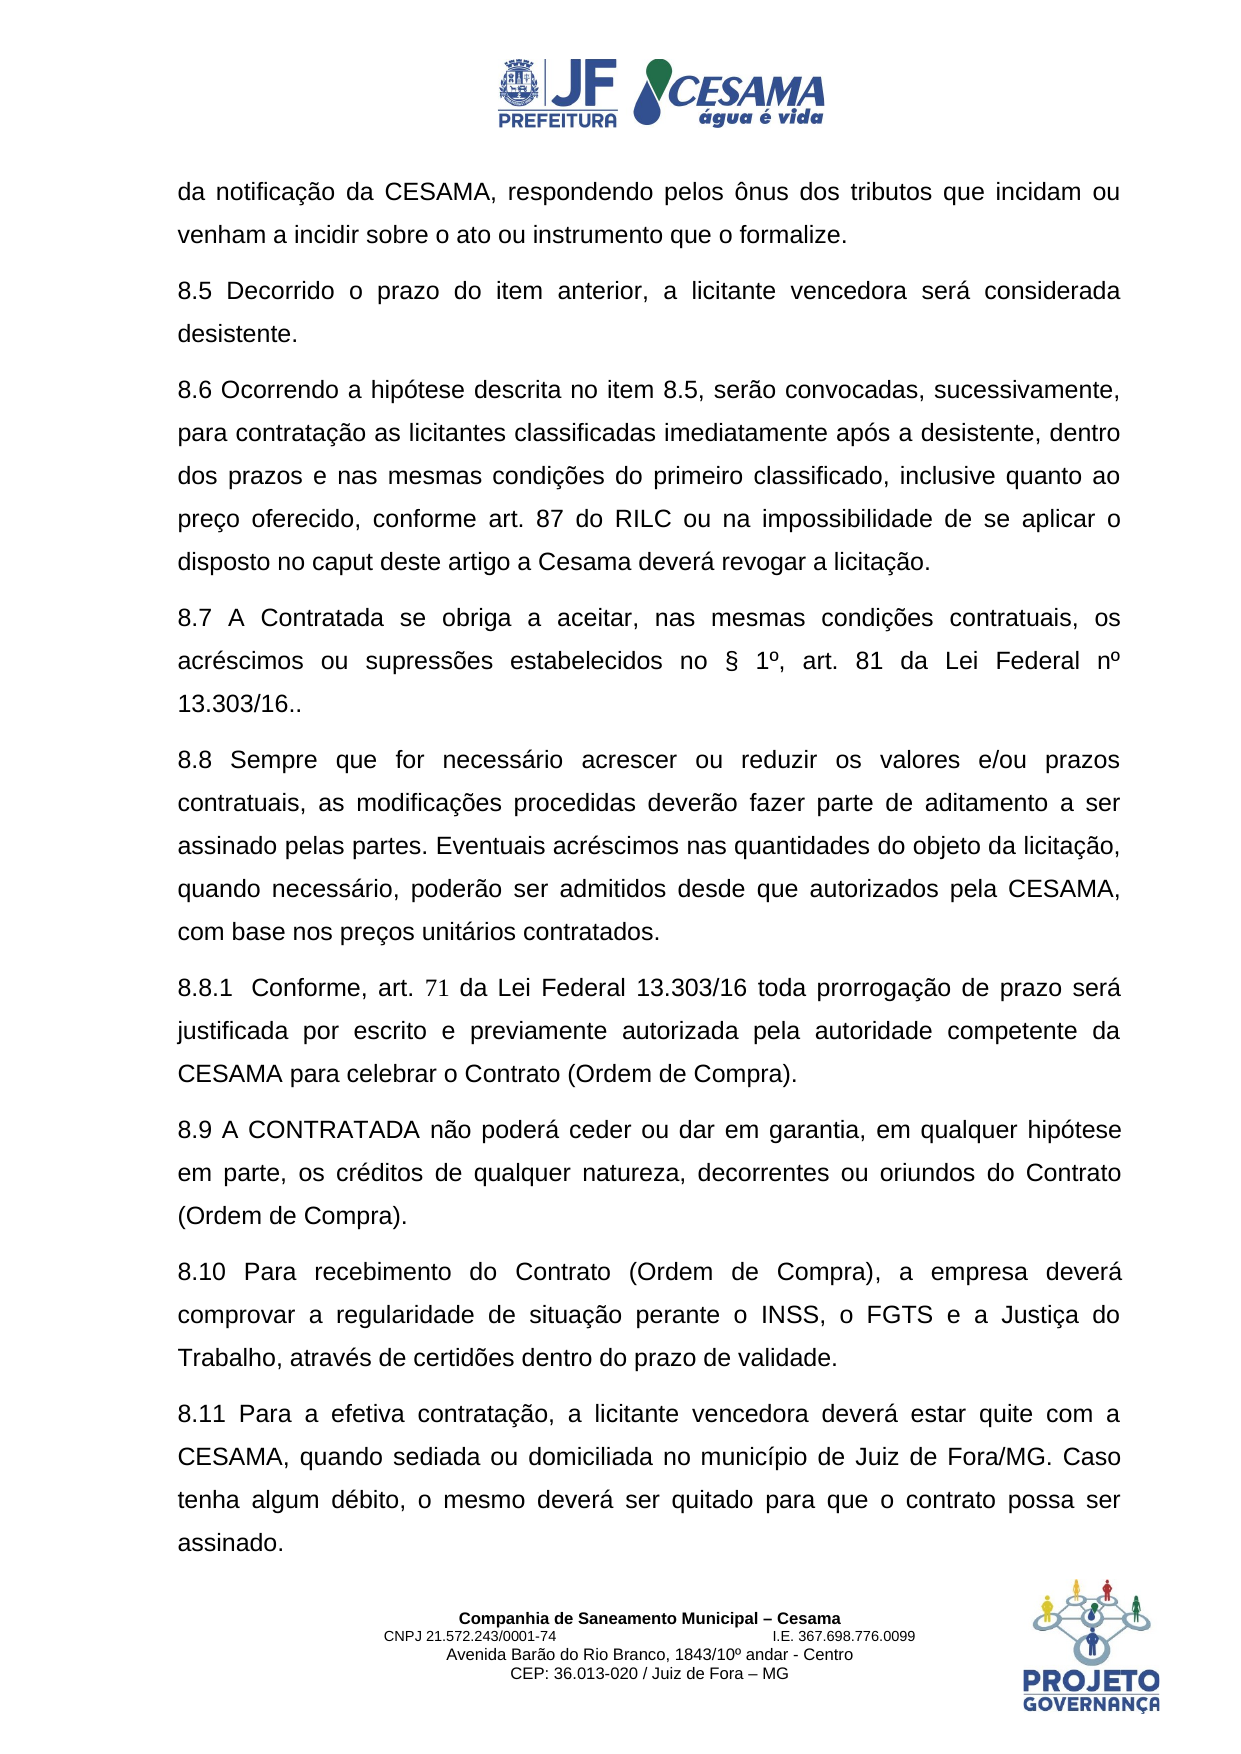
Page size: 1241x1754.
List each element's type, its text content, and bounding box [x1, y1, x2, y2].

picture [497, 59, 825, 128]
text 8.8 Sempre que for necessário acrescer ou reduzir os valores e/ou prazos contratuais, as modificações procedidas deverão fazer parte de aditamento a ser assinado pelas partes. Eventuais acréscimos nas quantidades do objeto da licitação, quando necessário, poderão ser admitidos desde que autorizados pela CESAMA, com base nos preços unitários contratados. [177, 745, 1122, 946]
text 8.6 Ocorrendo a hipótese descrita no item 8.5, serão convocadas, sucessivamente, para contratação as licitantes classificadas imediatamente após a desistente, dentro dos prazos e nas mesmas condições do primeiro classificado, inclusive quanto ao preço oferecido, conforme art. 87 do RILC ou na impossibilidade de se aplicar o disposto no caput deste artigo a Cesama deverá revogar a licitação. [177, 375, 1122, 576]
text 8.9 A CONTRATADA não poderá ceder ou dar em garantia, em qualquer hipótese em parte, os créditos de qualquer natureza, decorrentes ou oriundos do Contrato (Ordem de Compra). [177, 1115, 1122, 1230]
text 8.10 Para recebimento do Contrato (Ordem de Compra), a empresa deverá comprovar a regularidade de situação perante o INSS, o FGTS e a Justiça do Trabalho, através de certidões dentro do prazo de validade. [177, 1257, 1122, 1372]
text 8.7 A Contratada se obriga a aceitar, nas mesmas condições contratuais, os acréscimos ou supressões estabelecidos no § 1º, art. 81 da Lei Federal nº 13.303/16.. [177, 603, 1122, 718]
list Conforme, art. 71 da Lei Federal 13.303/16 toda prorrogação de prazo será justificada por escrito e previamente autorizada pela autoridade competente da CESAMA para celebrar o Contrato (Ordem de Compra). [177, 973, 1122, 1088]
text 8.11 Para a efetiva contratação, a licitante vencedora deverá estar quite com a CESAMA, quando sediada ou domiciliada no município de Juiz de Fora/MG. Caso tenha algum débito, o mesmo deverá ser quitado para que o contrato possa ser assinado. [177, 1398, 1122, 1557]
picture [1023, 1579, 1160, 1714]
text 8.5 Decorrido o prazo do item anterior, a licitante vencedora será considerada desistente. [177, 276, 1122, 348]
